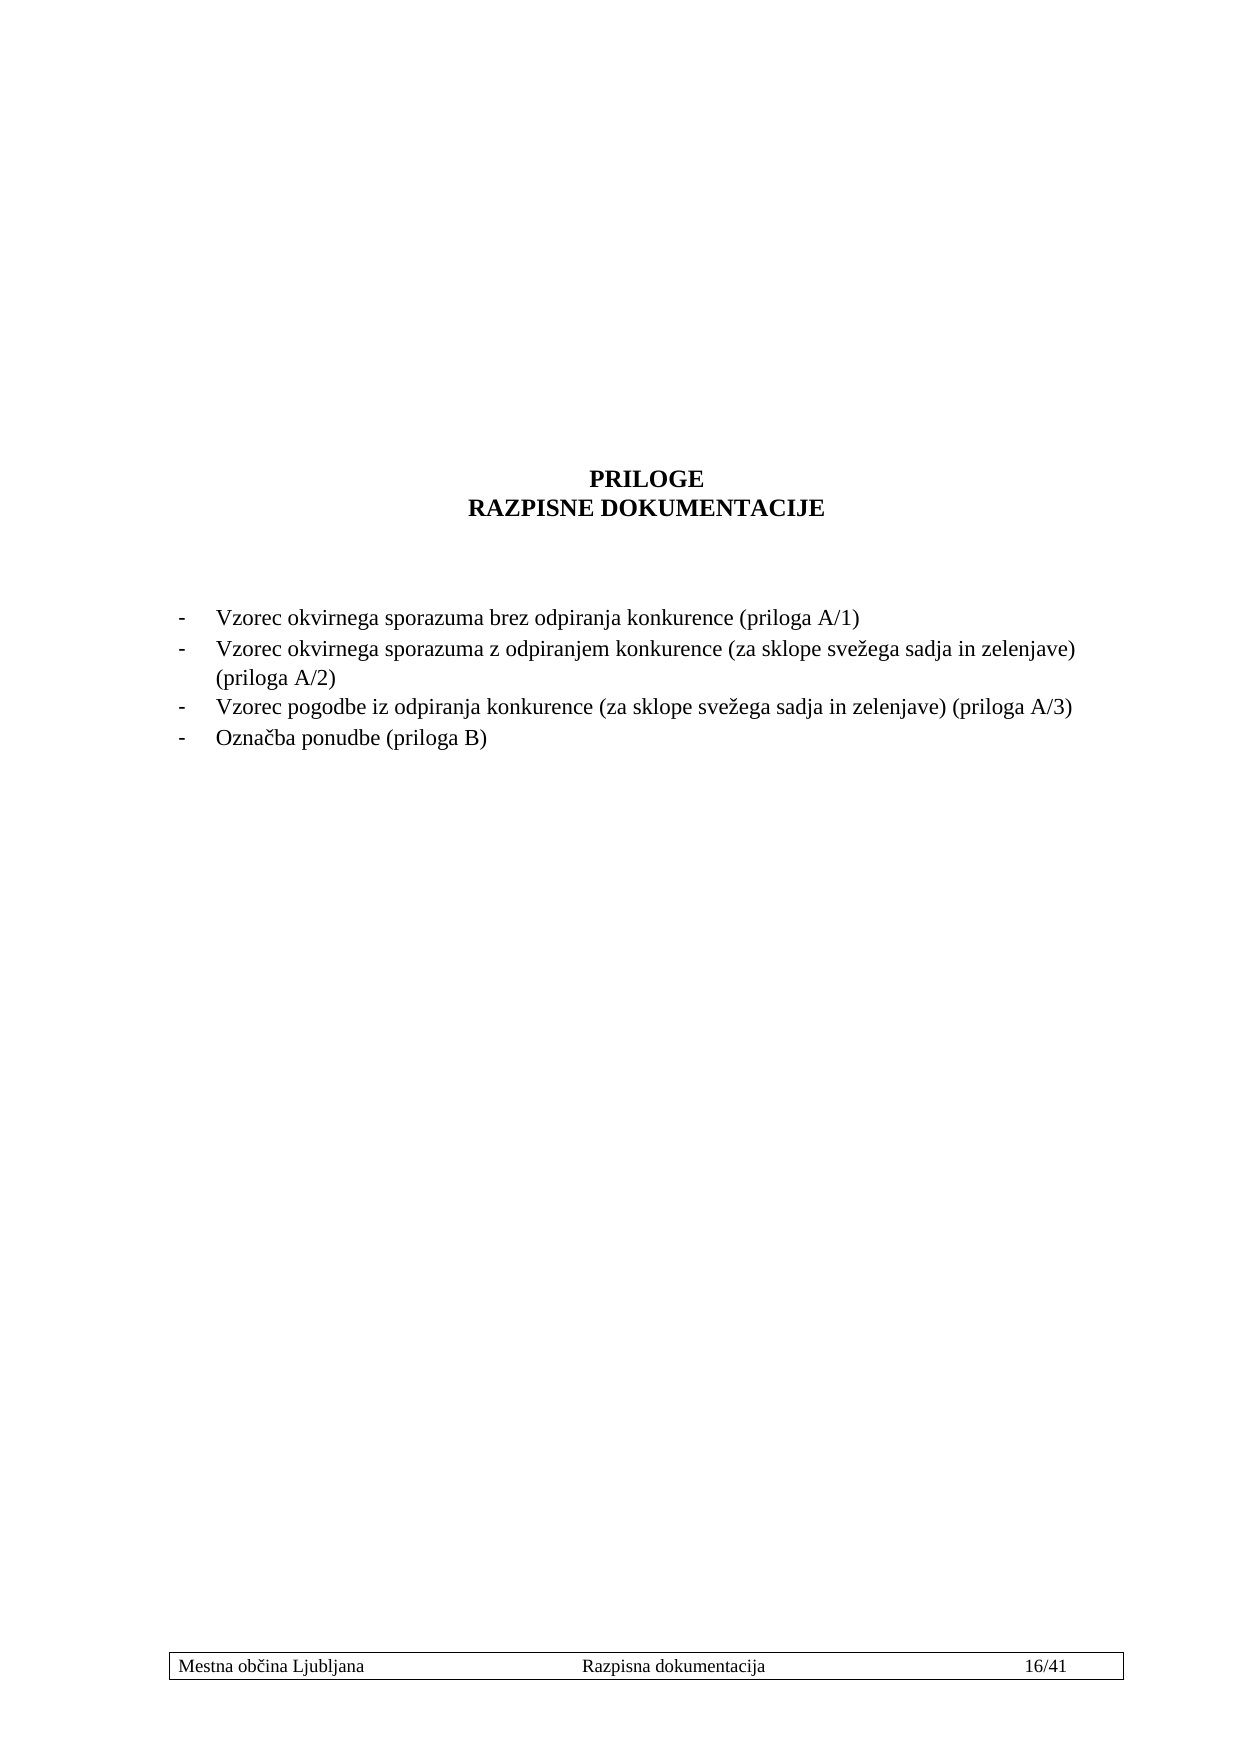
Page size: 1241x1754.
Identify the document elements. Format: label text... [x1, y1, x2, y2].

list Vzorec okvirnega sporazuma brez odpiranja konkurence (priloga A/1) [178, 601, 1115, 632]
text PRILOGE [178, 464, 1115, 493]
list Vzorec okvirnega sporazuma z odpiranjem konkurence (za sklope svežega sadja in zelenjave) (priloga A/2) [178, 632, 1115, 690]
list Označba ponudbe (priloga B) [178, 721, 1115, 752]
list Vzorec pogodbe iz odpiranja konkurence (za sklope svežega sadja in zelenjave) (priloga A/3) [178, 690, 1115, 721]
text RAZPISNE DOKUMENTACIJE [178, 493, 1115, 522]
